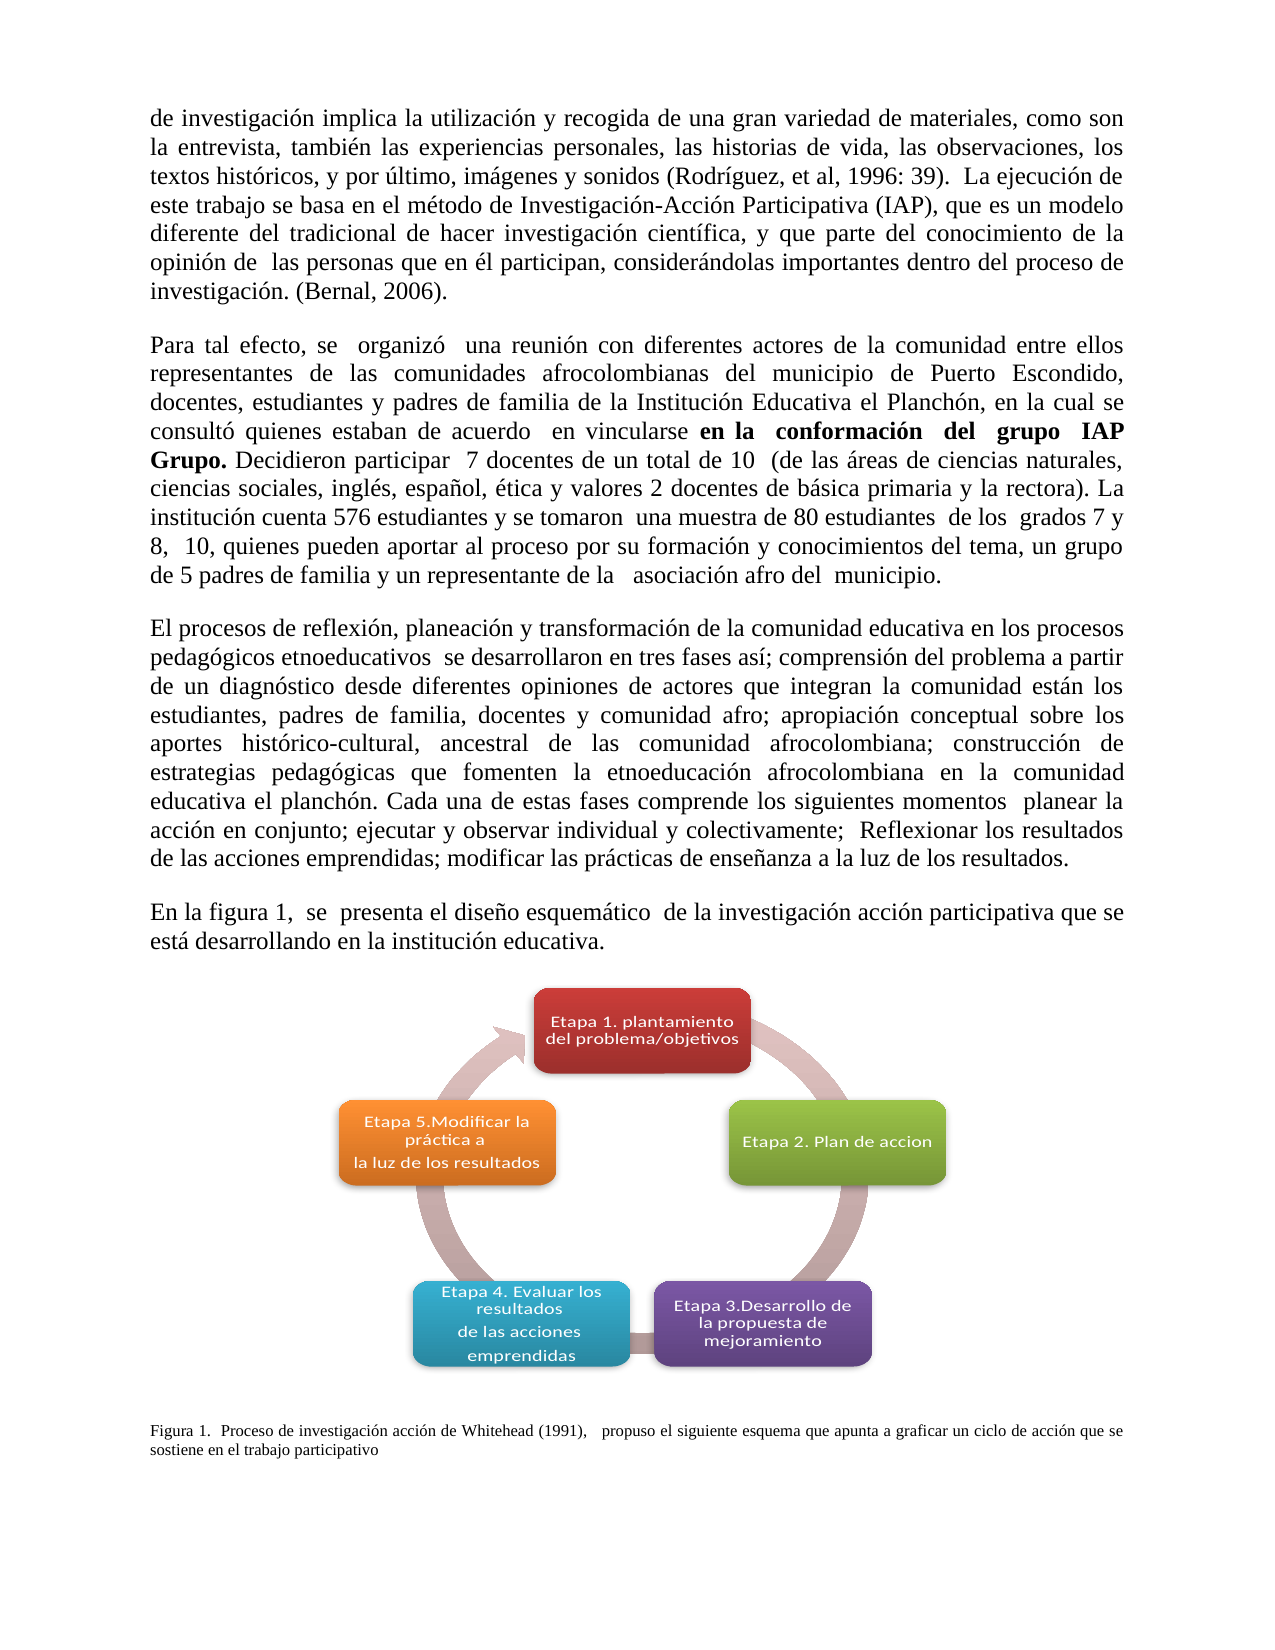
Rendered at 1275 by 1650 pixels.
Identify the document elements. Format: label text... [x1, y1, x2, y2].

text El procesos de reflexión, planeación y transformación de la comunidad educativa en los procesos pedagógicos etnoeducativos se desarrollaron en tres fases así; comprensión del problema a partir de un diagnóstico desde diferentes opiniones de actores que integran la comunidad están los estudiantes, padres de familia, docentes y comunidad afro; apropiación conceptual sobre los aportes histórico-cultural, ancestral de las comunidad afrocolombiana; construcción de estrategias pedagógicas que fomenten la etnoeducación afrocolombiana en la comunidad educativa el planchón. Cada una de estas fases comprende los siguientes momentos planear la acción en conjunto; ejecutar y observar individual y colectivamente; Reflexionar los resultados de las acciones emprendidas; modificar las prácticas de enseñanza a la luz de los resultados. [150, 613, 1125, 872]
text En la figura 1, se presenta el diseño esquemático de la investigación acción participativa que se está desarrollando en la institución educativa. [150, 897, 1125, 955]
text Para tal efecto, se organizó una reunión con diferentes actores de la comunidad entre ellos representantes de las comunidades afrocolombianas del municipio de Puerto Escondido, docentes, estudiantes y padres de familia de la Institución Educativa el Planchón, en la cual se consultó quienes estaban de acuerdo en vincularse en la conformación del grupo IAP Grupo. Decidieron participar 7 docentes de un total de 10 (de las áreas de ciencias naturales, ciencias sociales, inglés, español, ética y valores 2 docentes de básica primaria y la rectora). La institución cuenta 576 estudiantes y se tomaron una muestra de 80 estudiantes de los grados 7 y 8, 10, quienes pueden aportar al proceso por su formación y conocimientos del tema, un grupo de 5 padres de familia y un representante de la asociación afro del municipio. [150, 330, 1125, 588]
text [150, 103, 1125, 305]
text Figura 1. Proceso de investigación acción de Whitehead (1991), propuso el siguiente esquema que apunta a graficar un ciclo de acción que se sostiene en el trabajo participativo [150, 1420, 1125, 1459]
